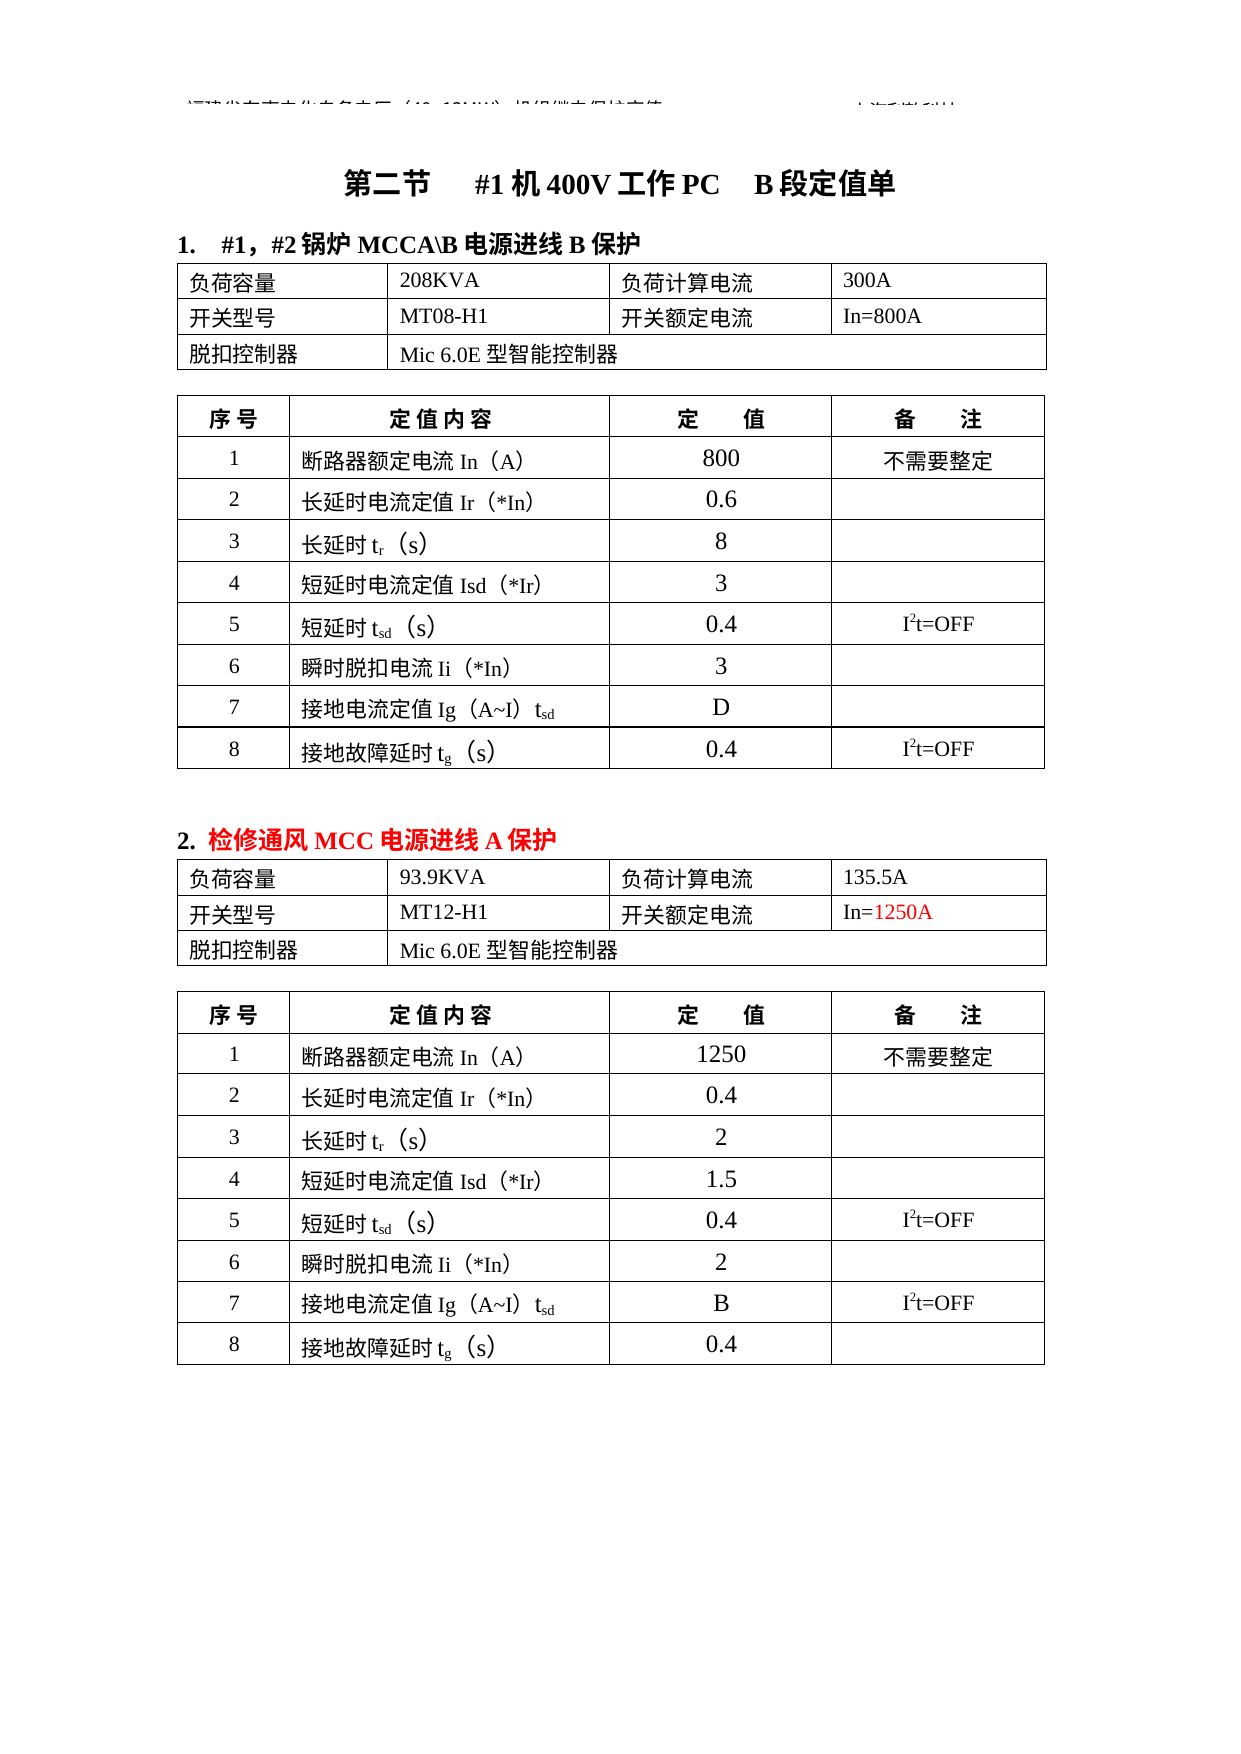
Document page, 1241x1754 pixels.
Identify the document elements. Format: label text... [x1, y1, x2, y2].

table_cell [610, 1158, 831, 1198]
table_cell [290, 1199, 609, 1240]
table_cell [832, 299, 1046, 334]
list #1，#2锅炉 MCCA\B电源进线 B 保护 [177, 224, 1088, 261]
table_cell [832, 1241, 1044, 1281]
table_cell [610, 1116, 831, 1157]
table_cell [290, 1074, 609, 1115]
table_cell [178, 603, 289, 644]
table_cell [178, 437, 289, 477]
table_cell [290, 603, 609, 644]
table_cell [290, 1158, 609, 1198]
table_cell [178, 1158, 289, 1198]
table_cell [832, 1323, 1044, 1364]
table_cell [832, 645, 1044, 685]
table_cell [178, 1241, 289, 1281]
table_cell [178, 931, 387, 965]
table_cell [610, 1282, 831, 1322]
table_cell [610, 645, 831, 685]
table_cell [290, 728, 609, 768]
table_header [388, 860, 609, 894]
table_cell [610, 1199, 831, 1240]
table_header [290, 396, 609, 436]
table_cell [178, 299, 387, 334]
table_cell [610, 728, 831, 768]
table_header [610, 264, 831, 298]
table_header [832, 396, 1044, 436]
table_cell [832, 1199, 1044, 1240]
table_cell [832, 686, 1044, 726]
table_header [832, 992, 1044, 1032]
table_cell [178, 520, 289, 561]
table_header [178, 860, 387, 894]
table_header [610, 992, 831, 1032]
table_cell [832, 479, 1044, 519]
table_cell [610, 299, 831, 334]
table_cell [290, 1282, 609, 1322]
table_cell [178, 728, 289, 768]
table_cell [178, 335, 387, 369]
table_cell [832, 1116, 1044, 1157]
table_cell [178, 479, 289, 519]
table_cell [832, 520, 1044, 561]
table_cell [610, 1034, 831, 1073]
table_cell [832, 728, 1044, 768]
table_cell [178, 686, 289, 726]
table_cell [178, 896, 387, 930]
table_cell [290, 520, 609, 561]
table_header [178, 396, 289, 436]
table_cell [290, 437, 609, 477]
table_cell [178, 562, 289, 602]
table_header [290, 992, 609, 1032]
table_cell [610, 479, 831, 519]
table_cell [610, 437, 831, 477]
subtitle 第二节 #1 机400V工作PC B段定值单 [151, 153, 1088, 204]
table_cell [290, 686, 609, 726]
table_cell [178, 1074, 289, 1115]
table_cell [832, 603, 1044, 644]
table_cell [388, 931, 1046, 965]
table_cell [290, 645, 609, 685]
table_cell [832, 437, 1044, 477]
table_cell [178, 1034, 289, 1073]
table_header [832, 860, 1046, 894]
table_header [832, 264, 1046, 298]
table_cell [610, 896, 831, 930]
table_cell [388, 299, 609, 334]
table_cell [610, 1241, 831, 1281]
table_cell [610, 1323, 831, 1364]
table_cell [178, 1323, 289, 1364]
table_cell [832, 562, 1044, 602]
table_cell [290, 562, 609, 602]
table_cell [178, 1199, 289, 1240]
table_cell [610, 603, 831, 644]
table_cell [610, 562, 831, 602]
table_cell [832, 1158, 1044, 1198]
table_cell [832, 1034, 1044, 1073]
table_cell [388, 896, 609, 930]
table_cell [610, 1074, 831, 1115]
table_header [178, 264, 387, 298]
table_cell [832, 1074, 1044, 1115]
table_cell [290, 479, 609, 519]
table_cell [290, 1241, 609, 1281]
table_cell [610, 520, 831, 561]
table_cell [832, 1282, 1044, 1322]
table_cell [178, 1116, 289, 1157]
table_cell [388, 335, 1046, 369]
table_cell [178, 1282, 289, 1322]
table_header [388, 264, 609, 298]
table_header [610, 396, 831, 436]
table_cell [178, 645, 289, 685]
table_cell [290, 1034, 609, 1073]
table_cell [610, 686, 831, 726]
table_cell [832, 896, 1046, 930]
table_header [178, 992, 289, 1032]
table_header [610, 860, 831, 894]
list 检修通风 MCC电源进线 A保护 [177, 821, 1088, 857]
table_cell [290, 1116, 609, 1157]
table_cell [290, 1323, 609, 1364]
